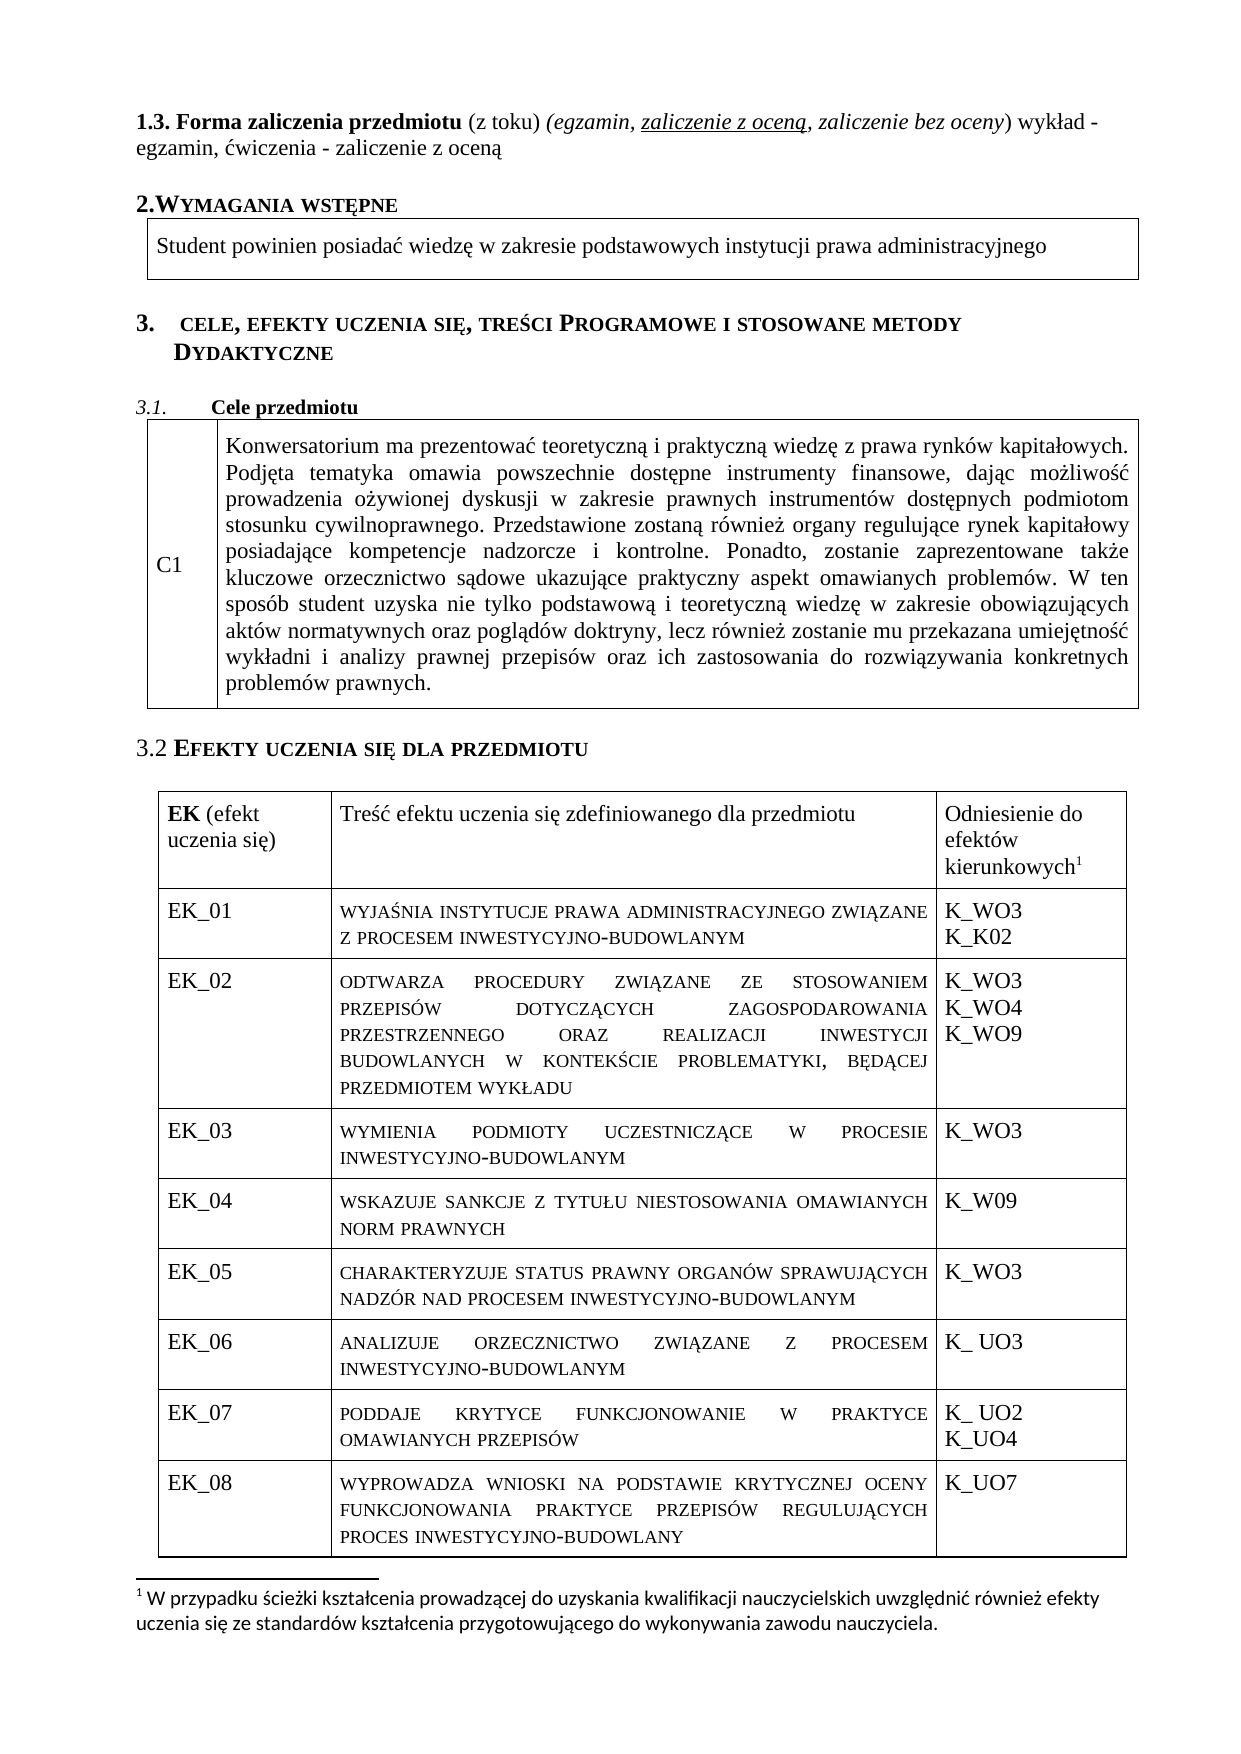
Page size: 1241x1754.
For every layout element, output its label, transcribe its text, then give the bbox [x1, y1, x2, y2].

table_cell EK_07 [159, 1390, 331, 1459]
table_cell wyjaśnia instytucje prawa administracyjnego związane z procesem inwestycyjno-budowlanym [332, 889, 936, 958]
table_header EK (efekt uczenia się) [159, 792, 331, 888]
table_cell EK_03 [159, 1109, 331, 1178]
table_header Konwersatorium ma prezentować teoretyczną i praktyczną wiedzę z prawa rynków kapitałowych. Podjęta tematyka omawia powszechnie dostępne instrumenty finansowe, dając możliwość prowadzenia ożywionej dyskusji w zakresie prawnych instrumentów dostępnych podmiotom stosunku cywilnoprawnego. Przedstawione zostaną również organy regulujące rynek kapitałowy posiadające kompetencje nadzorcze i kontrolne. Ponadto, zostanie zaprezentowane także kluczowe orzecznictwo sądowe ukazujące praktyczny aspekt omawianych problemów. W ten sposób student uzyska nie tylko podstawową i teoretyczną wiedzę w zakresie obowiązujących aktów normatywnych oraz poglądów doktryny, lecz również zostanie mu przekazana umiejętność wykładni i analizy prawnej przepisów oraz ich zastosowania do rozwiązywania konkretnych problemów prawnych. [218, 420, 1138, 708]
table_cell K_WO3 [937, 1249, 1126, 1319]
table_cell EK_02 [159, 959, 331, 1107]
table_header C1 [148, 420, 217, 708]
table_cell K_W09 [937, 1179, 1126, 1248]
text 3.2 Efekty uczenia się dla przedmiotu [136, 733, 1104, 762]
table_cell EK_01 [159, 889, 331, 958]
table_cell EK_08 [159, 1461, 331, 1556]
table_cell poddaje krytyce funkcjonowanie w praktyce omawianych przepisów [332, 1390, 936, 1459]
table_header Odniesienie do efektów kierunkowych [937, 792, 1126, 888]
table_cell analizuje orzecznictwo związane z procesem inwestycyjno-budowlanym [332, 1320, 936, 1389]
table_cell odtwarza procedury związane ze stosowaniem przepisów dotyczących zagospodarowania przestrzennego oraz realizacji inwestycji budowlanych w kontekście problematyki, będącej przedmiotem wykładu [332, 959, 936, 1107]
list Cele przedmiotu [136, 394, 1104, 419]
table_header Student powinien posiadać wiedzę w zakresie podstawowych instytucji prawa administracyjnego [148, 219, 1138, 278]
table_cell K_ UO3 [937, 1320, 1126, 1389]
table_cell charakteryzuje status prawny organów sprawujących nadzór nad procesem inwestycyjno-budowlanym [332, 1249, 936, 1319]
table_cell K_WO3 K_K02 [937, 889, 1126, 958]
table_cell K_WO3 K_WO4 K_WO9 [937, 959, 1126, 1107]
table_cell EK_05 [159, 1249, 331, 1319]
table_cell K_WO3 [937, 1109, 1126, 1178]
table_cell K_UO7 [937, 1461, 1126, 1556]
text 2.Wymagania wstępne [136, 189, 1104, 218]
table_cell EK_06 [159, 1320, 331, 1389]
table_cell EK_04 [159, 1179, 331, 1248]
table_cell wyprowadza wnioski na podstawie krytycznej oceny funkcjonowania praktyce przepisów regulujących proces inwestycyjno-budowlany [332, 1461, 936, 1556]
table_cell wskazuje sankcje z tytułu niestosowania omawianych norm prawnych [332, 1179, 936, 1248]
text 1.3. Forma zaliczenia przedmiotu (z toku) (egzamin, zaliczenie z oceną, zaliczenie bez oceny) wykład - egzamin, ćwiczenia - zaliczenie z oceną [136, 108, 1104, 161]
table_header Treść efektu uczenia się zdefiniowanego dla przedmiotu [332, 792, 936, 888]
table_cell wymienia podmioty uczestniczące w procesie inwestycyjno-budowlanym [332, 1109, 936, 1178]
table_cell K_ UO2 K_UO4 [937, 1390, 1126, 1459]
list cele, efekty uczenia się, treści Programowe i stosowane metody Dydaktyczne [136, 308, 1104, 366]
